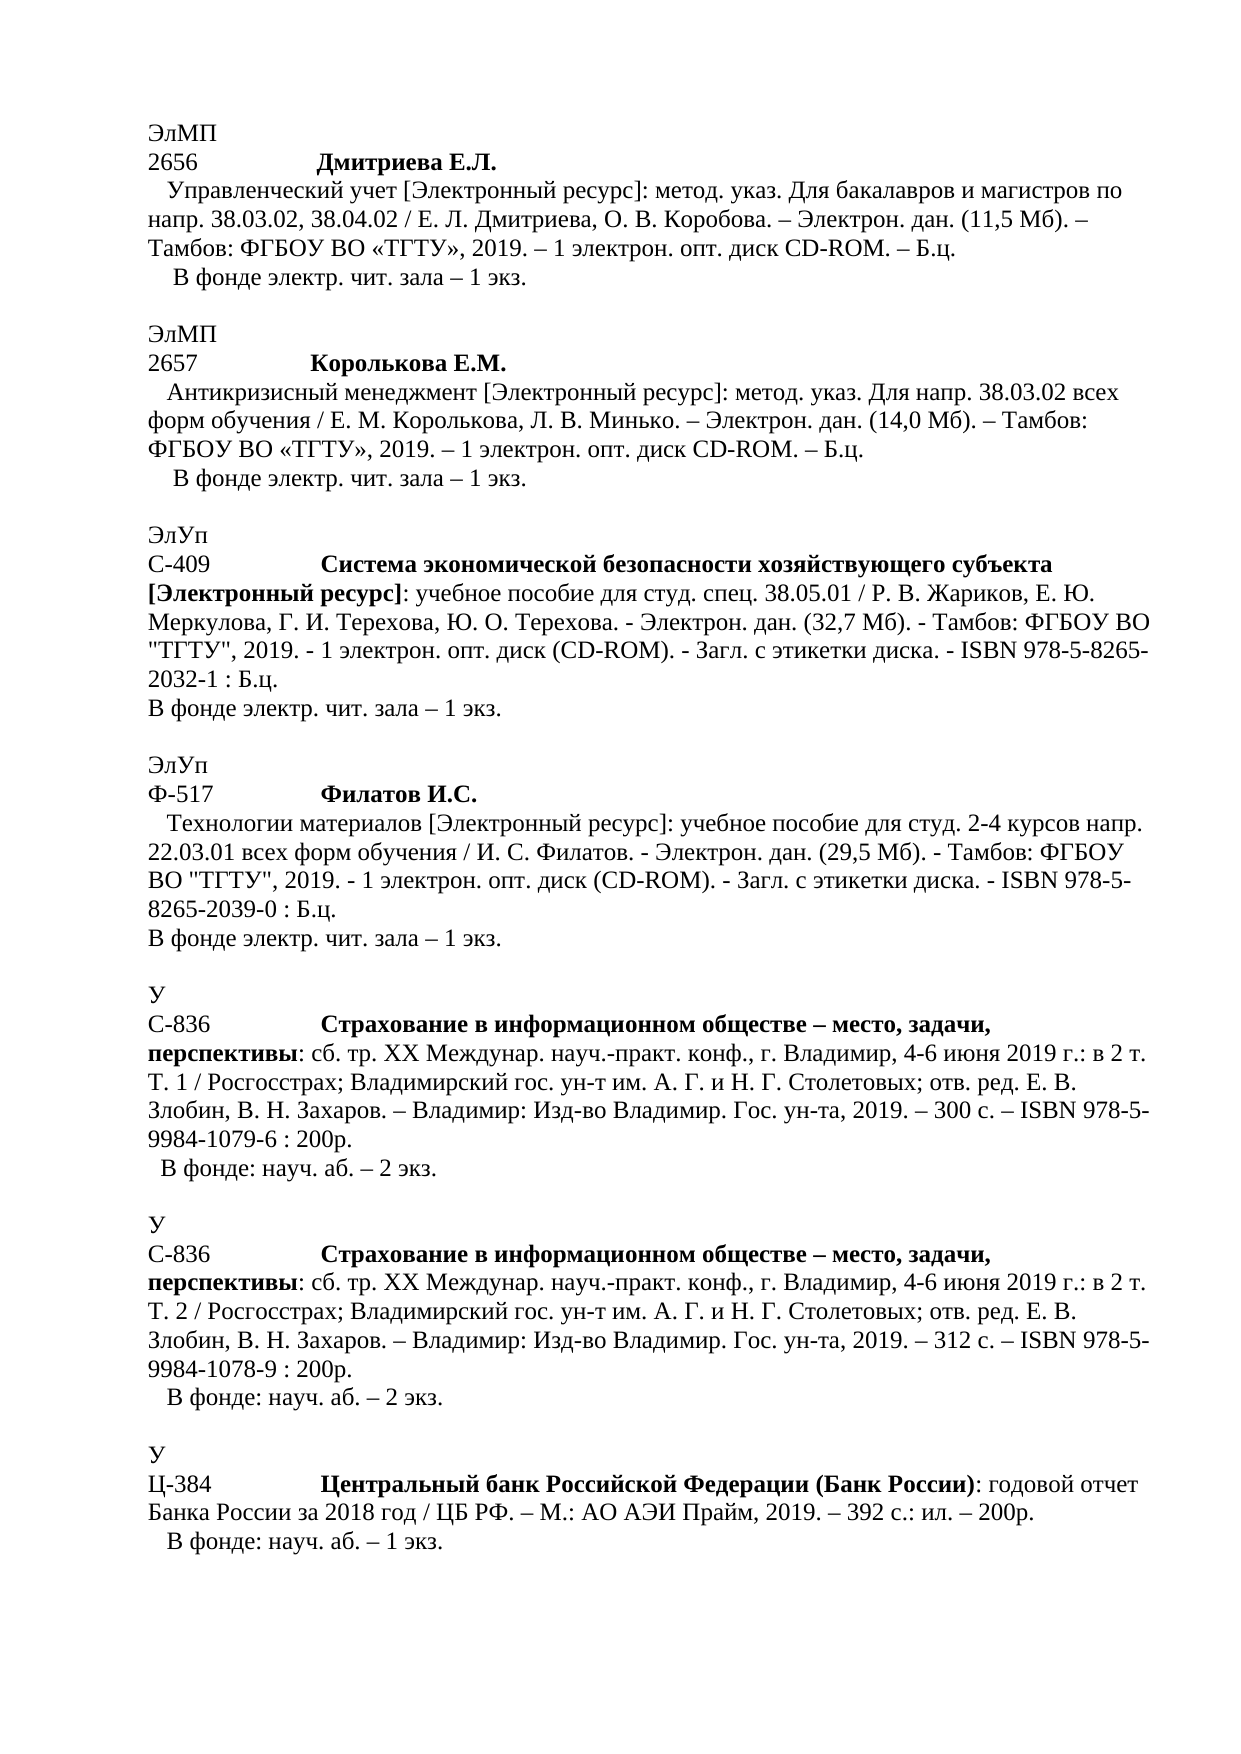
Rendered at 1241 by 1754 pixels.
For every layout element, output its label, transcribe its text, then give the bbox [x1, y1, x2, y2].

text ЭлУп Ф-517 Филатов И.С. Технологии материалов [Электронный ресурс]: учебное пособие для студ. 2-4 курсов напр. 22.03.01 всех форм обучения / И. С. Филатов. - Электрон. дан. (29,5 Мб). - Тамбов: ФГБОУ ВО "ТГТУ", 2019. - 1 электрон. опт. диск (CD-ROM). - Загл. с этикетки диска. - ISBN 978-5-8265-2039-0 : Б.ц. В фонде электр. чит. зала – 1 экз. [148, 751, 1152, 952]
text ЭлУп С-409 Система экономической безопасности хозяйствующего субъекта [Электронный ресурс]: учебное пособие для студ. спец. 38.05.01 / Р. В. Жариков, Е. Ю. Меркулова, Г. И. Терехова, Ю. О. Терехова. - Электрон. дан. (32,7 Мб). - Тамбов: ФГБОУ ВО "ТГТУ", 2019. - 1 электрон. опт. диск (CD-ROM). - Загл. с этикетки диска. - ISBN 978-5-8265-2032-1 : Б.ц. В фонде электр. чит. зала – 1 экз. [148, 521, 1152, 722]
text ЭлМП 2657 Королькова Е.М. Антикризисный менеджмент [Электронный ресурс]: метод. указ. Для напр. 38.03.02 всех форм обучения / Е. М. Королькова, Л. В. Минько. – Электрон. дан. (14,0 Мб). – Тамбов: ФГБОУ ВО «ТГТУ», 2019. – 1 электрон. опт. диск СD-ROM. – Б.ц. В фонде электр. чит. зала – 1 экз. [148, 319, 1152, 492]
text У С-836 Страхование в информационном обществе – место, задачи, перспективы: сб. тр. XX Междунар. науч.-практ. конф., г. Владимир, 4-6 июня 2019 г.: в 2 т. Т. 2 / Росгосстрах; Владимирский гос. ун-т им. А. Г. и Н. Г. Столетовых; отв. ред. Е. В. Злобин, В. Н. Захаров. – Владимир: Изд-во Владимир. Гос. ун-та, 2019. – 312 с. – ISBN 978-5-9984-1078-9 : 200р. В фонде: науч. аб. – 2 экз. [148, 1210, 1152, 1411]
text У С-836 Страхование в информационном обществе – место, задачи, перспективы: сб. тр. XX Междунар. науч.-практ. конф., г. Владимир, 4-6 июня 2019 г.: в 2 т. Т. 1 / Росгосстрах; Владимирский гос. ун-т им. А. Г. и Н. Г. Столетовых; отв. ред. Е. В. Злобин, В. Н. Захаров. – Владимир: Изд-во Владимир. Гос. ун-та, 2019. – 300 с. – ISBN 978-5-9984-1079-6 : 200р. В фонде: науч. аб. – 2 экз. [148, 981, 1152, 1182]
text ЭлМП 2656 Дмитриева Е.Л. Управленческий учет [Электронный ресурс]: метод. указ. Для бакалавров и магистров по напр. 38.03.02, 38.04.02 / Е. Л. Дмитриева, О. В. Коробова. – Электрон. дан. (11,5 Мб). – Тамбов: ФГБОУ ВО «ТГТУ», 2019. – 1 электрон. опт. диск СD-ROM. – Б.ц. В фонде электр. чит. зала – 1 экз. [148, 118, 1152, 291]
text У Ц-384 Центральный банк Российской Федерации (Банк России): годовой отчет Банка России за 2018 год / ЦБ РФ. – М.: АО АЭИ Прайм, 2019. – 392 с.: ил. – 200р. В фонде: науч. аб. – 1 экз. [148, 1440, 1152, 1555]
